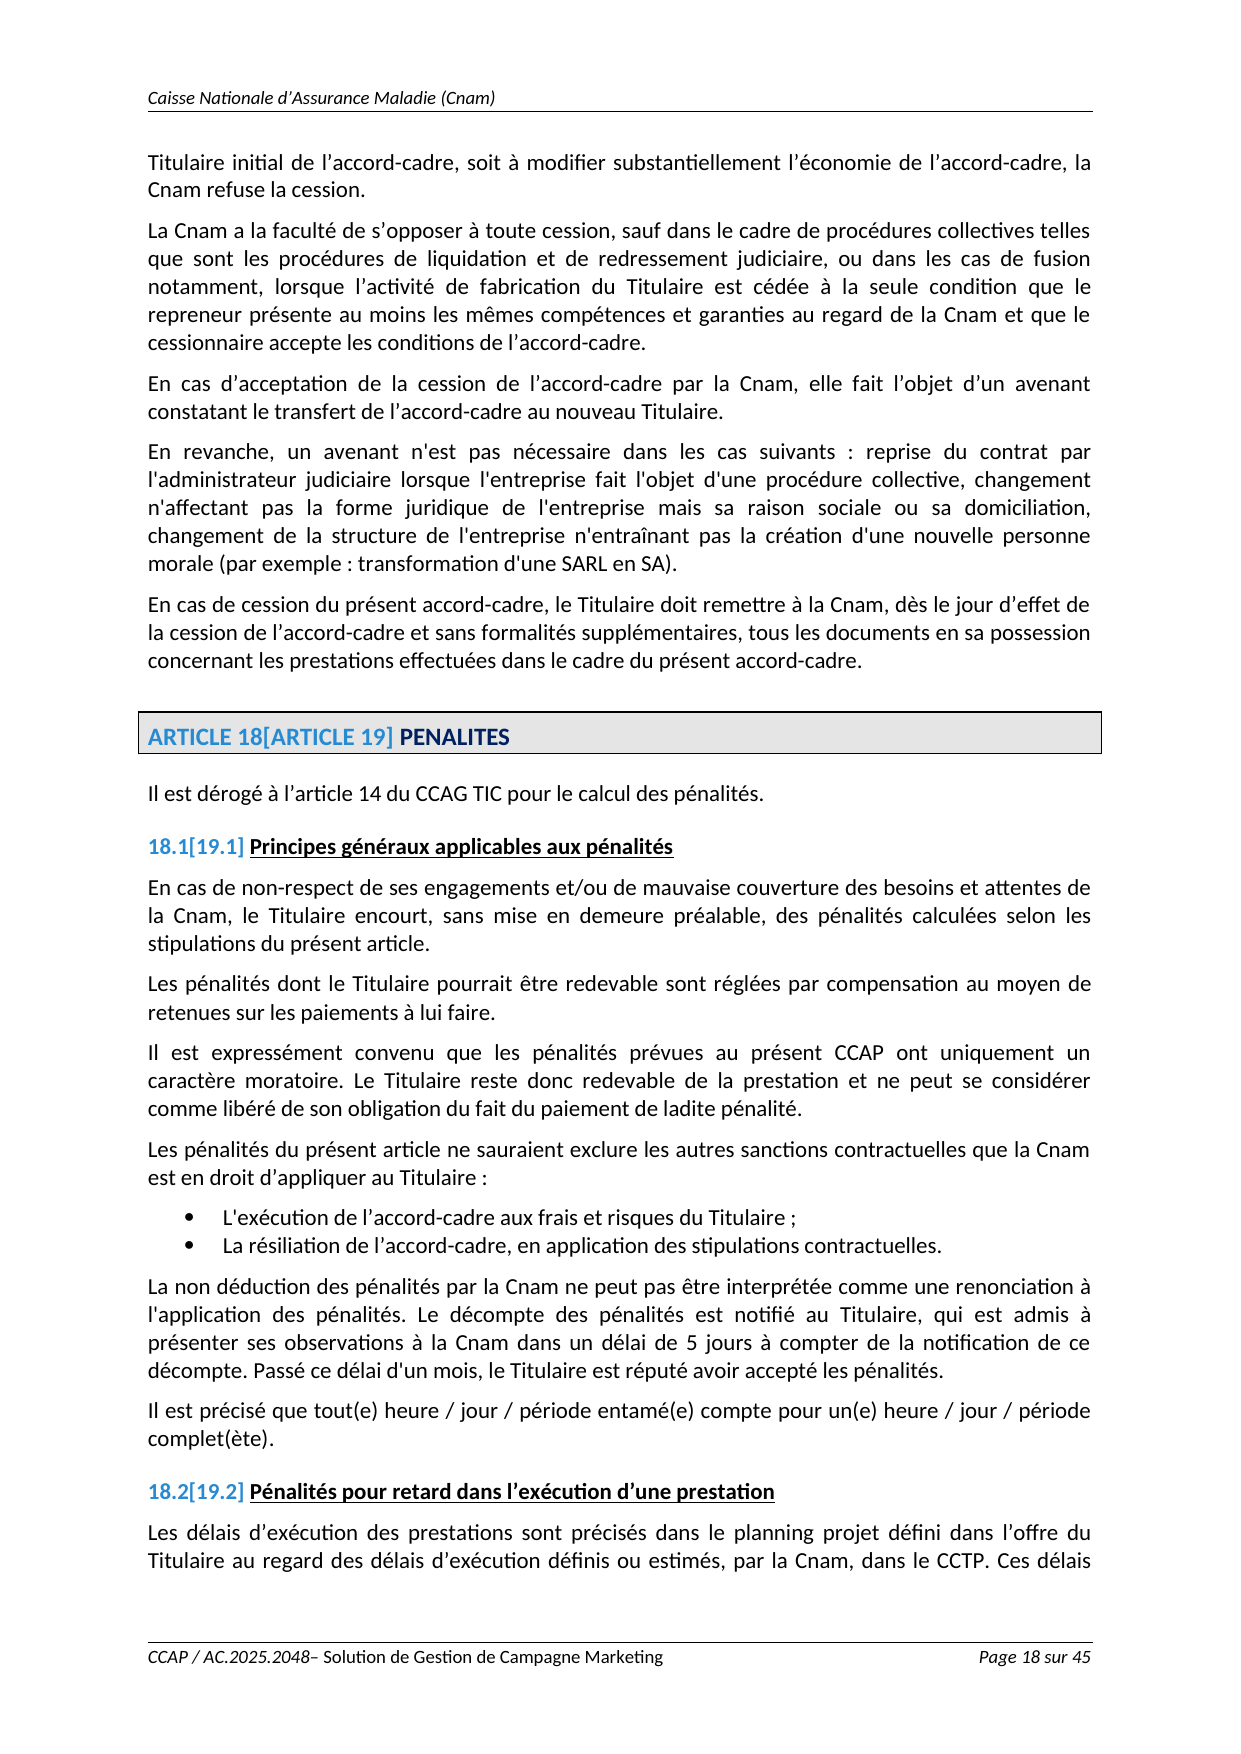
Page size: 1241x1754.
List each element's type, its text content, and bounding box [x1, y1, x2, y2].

text Les pénalités du présent article ne sauraient exclure les autres sanctions contractuelles que la Cnam est en droit d’appliquer au Titulaire : [148, 1135, 1093, 1191]
subtitle Principes généraux applicables aux pénalités [148, 832, 1093, 861]
text Il est dérogé à l’article 14 du CCAG TIC pour le calcul des pénalités. [148, 779, 1093, 807]
text La Cnam a la faculté de s’opposer à toute cession, sauf dans le cadre de procédures collectives telles que sont les procédures de liquidation et de redressement judiciaire, ou dans les cas de fusion notamment, lorsque l’activité de fabrication du Titulaire est cédée à la seule condition que le repreneur présente au moins les mêmes compétences et garanties au regard de la Cnam et que le cessionnaire accepte les conditions de l’accord-cadre. [148, 216, 1093, 356]
text En cas de cession du présent accord-cadre, le Titulaire doit remettre à la Cnam, dès le jour d’effet de la cession de l’accord-cadre et sans formalités supplémentaires, tous les documents en sa possession concernant les prestations effectuées dans le cadre du présent accord-cadre. [148, 590, 1093, 674]
text En cas de non-respect de ses engagements et/ou de mauvaise couverture des besoins et attentes de la Cnam, le Titulaire encourt, sans mise en demeure préalable, des pénalités calculées selon les stipulations du présent article. [148, 873, 1093, 957]
text Les pénalités dont le Titulaire pourrait être redevable sont réglées par compensation au moyen de retenues sur les paiements à lui faire. [148, 969, 1093, 1026]
text La non déduction des pénalités par la Cnam ne peut pas être interprétée comme une renonciation à l'application des pénalités. Le décompte des pénalités est notifié au Titulaire, qui est admis à présenter ses observations à la Cnam dans un délai de 5 jours à compter de la notification de ce décompte. Passé ce délai d'un mois, le Titulaire est réputé avoir accepté les pénalités. [148, 1272, 1093, 1384]
text L'exécution de l’accord-cadre aux frais et risques du Titulaire ; [185, 1203, 1093, 1231]
text Il est précisé que tout(e) heure / jour / période entamé(e) compte pour un(e) heure / jour / période complet(ète). [148, 1396, 1093, 1452]
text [148, 148, 1093, 204]
subtitle Pénalités pour retard dans l’exécution d’une prestation [148, 1477, 1093, 1505]
text En cas d’acceptation de la cession de l’accord-cadre par la Cnam, elle fait l’objet d’un avenant constatant le transfert de l’accord-cadre au nouveau Titulaire. [148, 369, 1093, 425]
text Il est expressément convenu que les pénalités prévues au présent CCAP ont uniquement un caractère moratoire. Le Titulaire reste donc redevable de la prestation et ne peut se considérer comme libéré de son obligation du fait du paiement de ladite pénalité. [148, 1038, 1093, 1122]
text En revanche, un avenant n'est pas nécessaire dans les cas suivants : reprise du contrat par l'administrateur judiciaire lorsque l'entreprise fait l'objet d'une procédure collective, changement n'affectant pas la forme juridique de l'entreprise mais sa raison sociale ou sa domiciliation, changement de la structure de l'entreprise n'entraînant pas la création d'une nouvelle personne morale (par exemple : transformation d'une SARL en SA). [148, 437, 1093, 577]
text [148, 1518, 1093, 1574]
text La résiliation de l’accord-cadre, en application des stipulations contractuelles. [185, 1231, 1093, 1259]
subtitle PENALITES [139, 713, 1101, 753]
